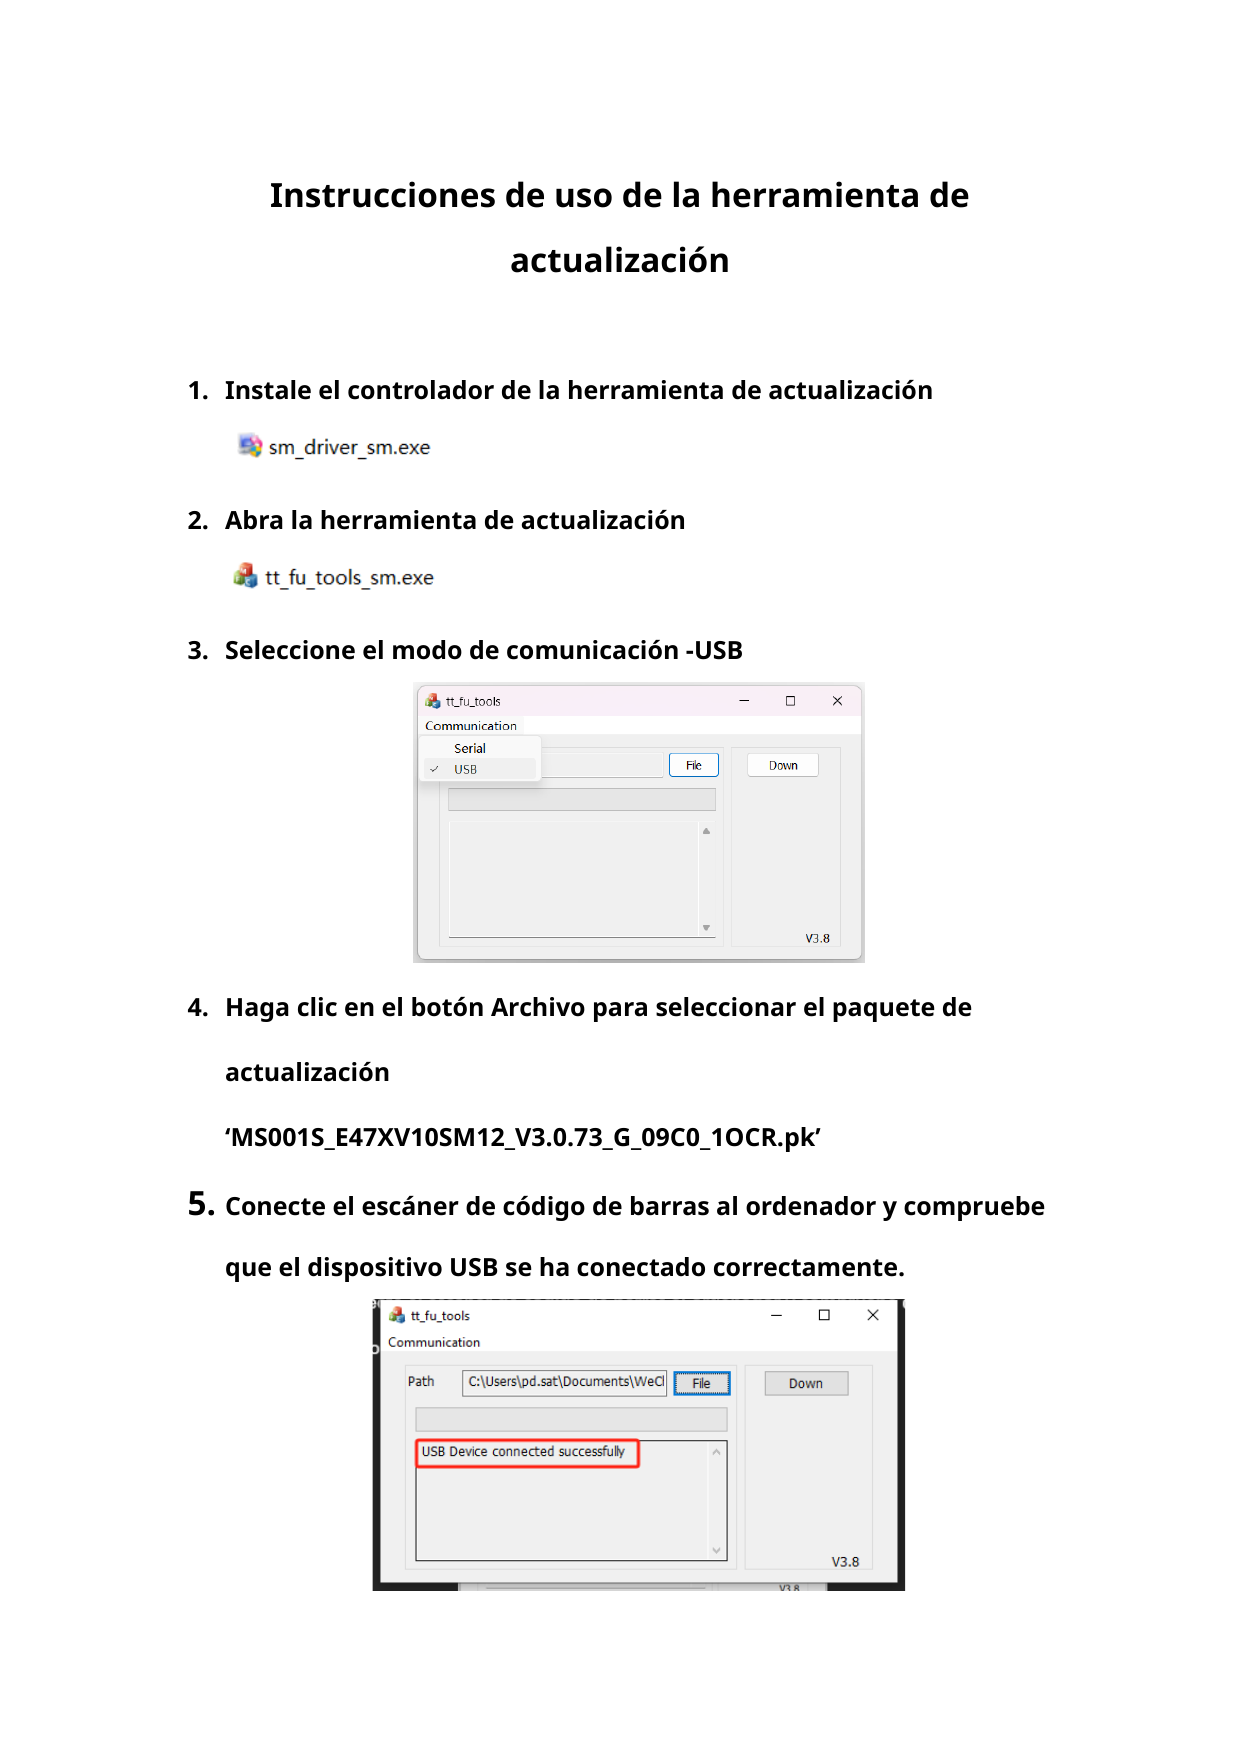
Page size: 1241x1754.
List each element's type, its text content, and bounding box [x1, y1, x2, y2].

picture [413, 682, 865, 963]
list ‘MS001S_E47XV10SM12_V3.0.73_G_09C0_1OCR.pk’ [225, 1104, 1053, 1169]
list Haga clic en el botón Archivo para seleccionar el paquete de actualización [187, 974, 1053, 1104]
list Instale el controlador de la herramienta de actualización [187, 357, 1053, 487]
picture [372, 1299, 906, 1591]
list Abra la herramienta de actualización [187, 487, 1053, 552]
picture [225, 552, 448, 600]
list Conecte el escáner de código de barras al ordenador y compruebe que el dispositivo USB se ha conectado correctamente. [187, 1169, 1053, 1299]
list Seleccione el modo de comunicación -USB [187, 617, 1053, 682]
picture [225, 422, 452, 467]
text Instrucciones de uso de la herramienta de actualización [187, 162, 1053, 292]
